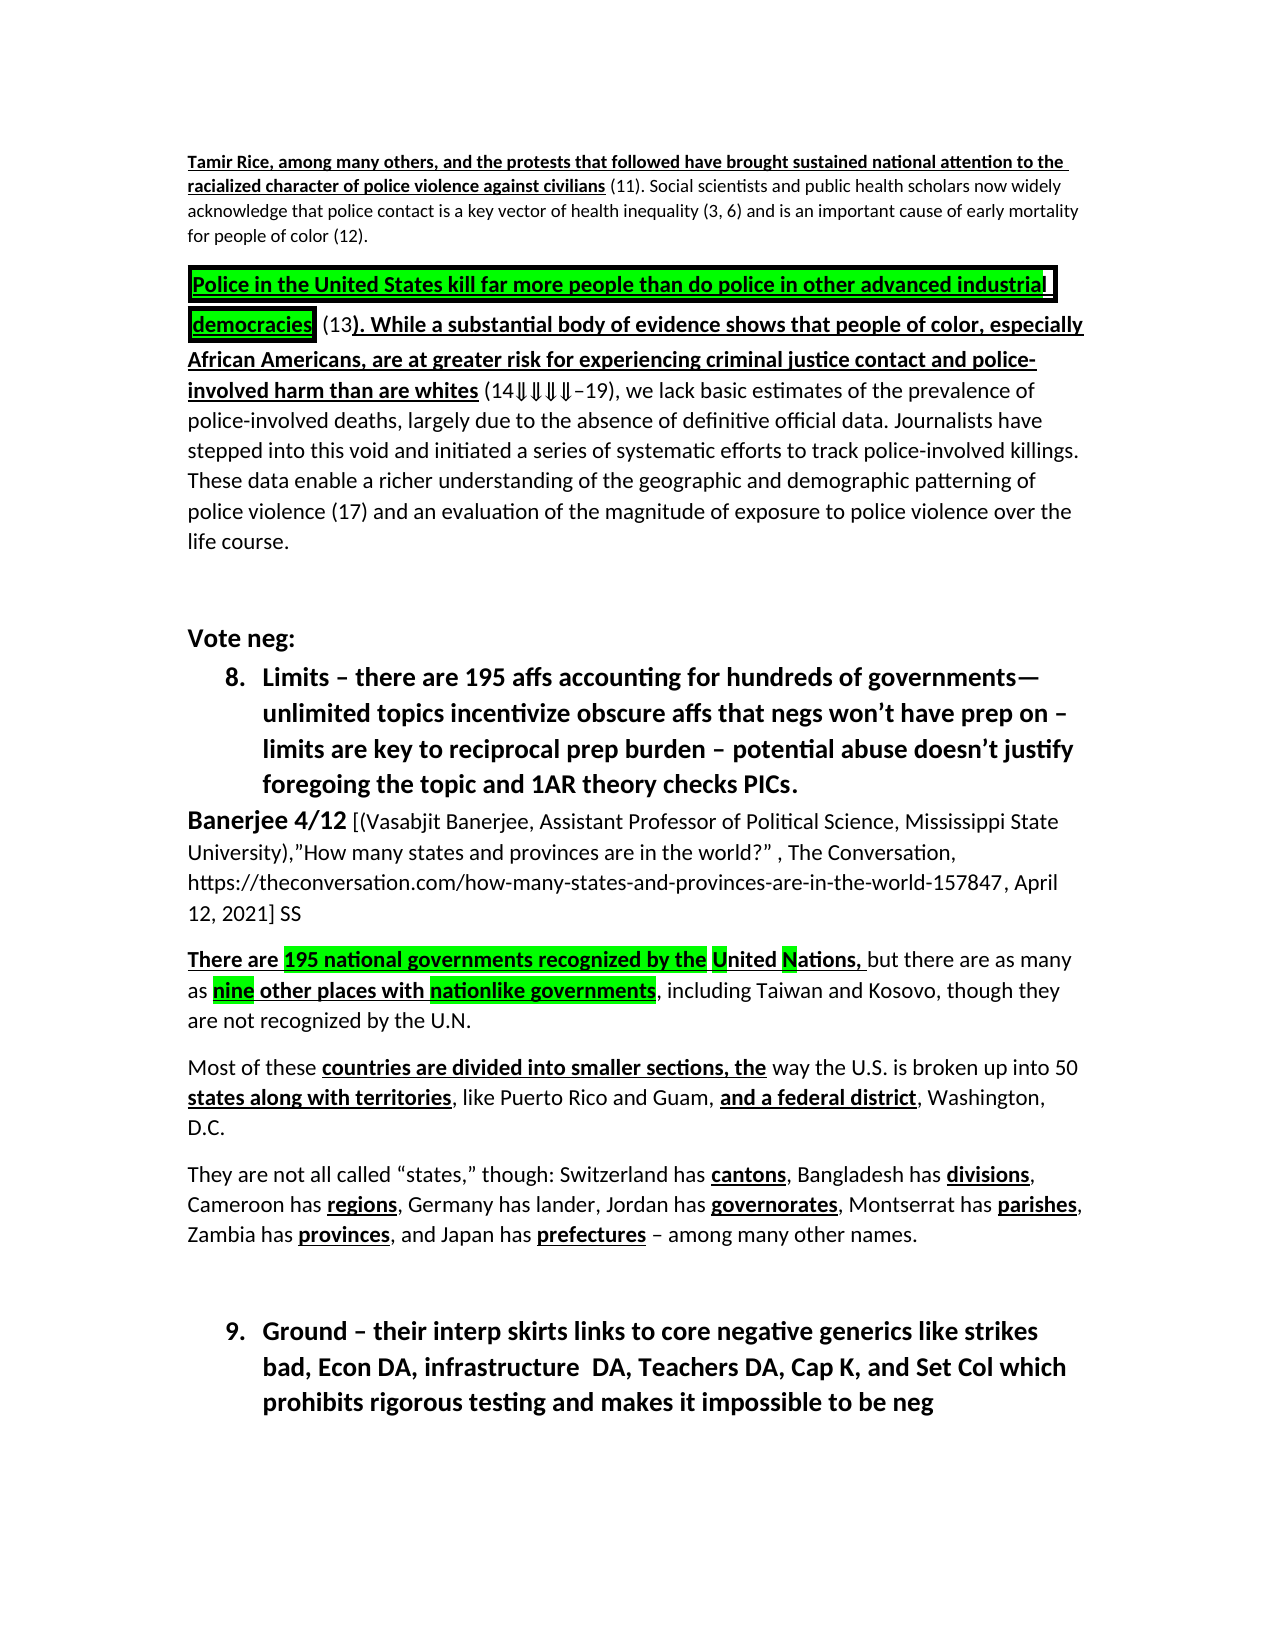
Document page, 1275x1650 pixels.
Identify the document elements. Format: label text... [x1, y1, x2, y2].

subtitle Vote neg: [187, 621, 1087, 654]
subtitle Limits – there are 195 affs accounting for hundreds of governments— unlimited topics incentivize obscure affs that negs won’t have prep on – limits are key to reciprocal prep burden – potential abuse doesn’t justify foregoing the topic and 1AR theory checks PICs. [225, 661, 1087, 800]
subtitle Ground – their interp skirts links to core negative generics like strikes bad, Econ DA, infrastructure DA, Teachers DA, Cap K, and Set Col which prohibits rigorous testing and makes it impossible to be neg [225, 1314, 1087, 1418]
text Banerjee 4/12 [(Vasabjit Banerjee, Assistant Professor of Political Science, Mississippi State University),”How many states and provinces are in the world?” , The Conversation, https://theconversation.com/how-many-states-and-provinces-are-in-the-world-157847, April 12, 2021] SS [187, 803, 1087, 927]
text Police in the United States kill far more people than do police in other advanced industrial democracies (13). While a substantial body of evidence shows that people of color, especially African Americans, are at greater risk for experiencing criminal justice contact and police-involved harm than are whites (14⇓⇓⇓⇓–19), we lack basic estimates of the prevalence of police-involved deaths, largely due to the absence of definitive official data. Journalists have stepped into this void and initiated a series of systematic efforts to track police-involved killings. These data enable a richer understanding of the geographic and demographic patterning of police violence (17) and an evaluation of the magnitude of exposure to police violence over the life course. [187, 265, 1087, 555]
text There are 195 national governments recognized by the United Nations, but there are as many as nine other places with nationlike governments, including Taiwan and Kosovo, though they are not recognized by the U.N. [187, 946, 1087, 1034]
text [187, 150, 1087, 247]
text They are not all called “states,” though: Switzerland has cantons, Bangladesh has divisions, Cameroon has regions, Germany has lander, Jordan has governorates, Montserrat has parishes, Zambia has provinces, and Japan has prefectures – among many other names. [187, 1160, 1087, 1248]
text Most of these countries are divided into smaller sections, the way the U.S. is broken up into 50 states along with territories, like Puerto Rico and Guam, and a federal district, Washington, D.C. [187, 1053, 1087, 1141]
